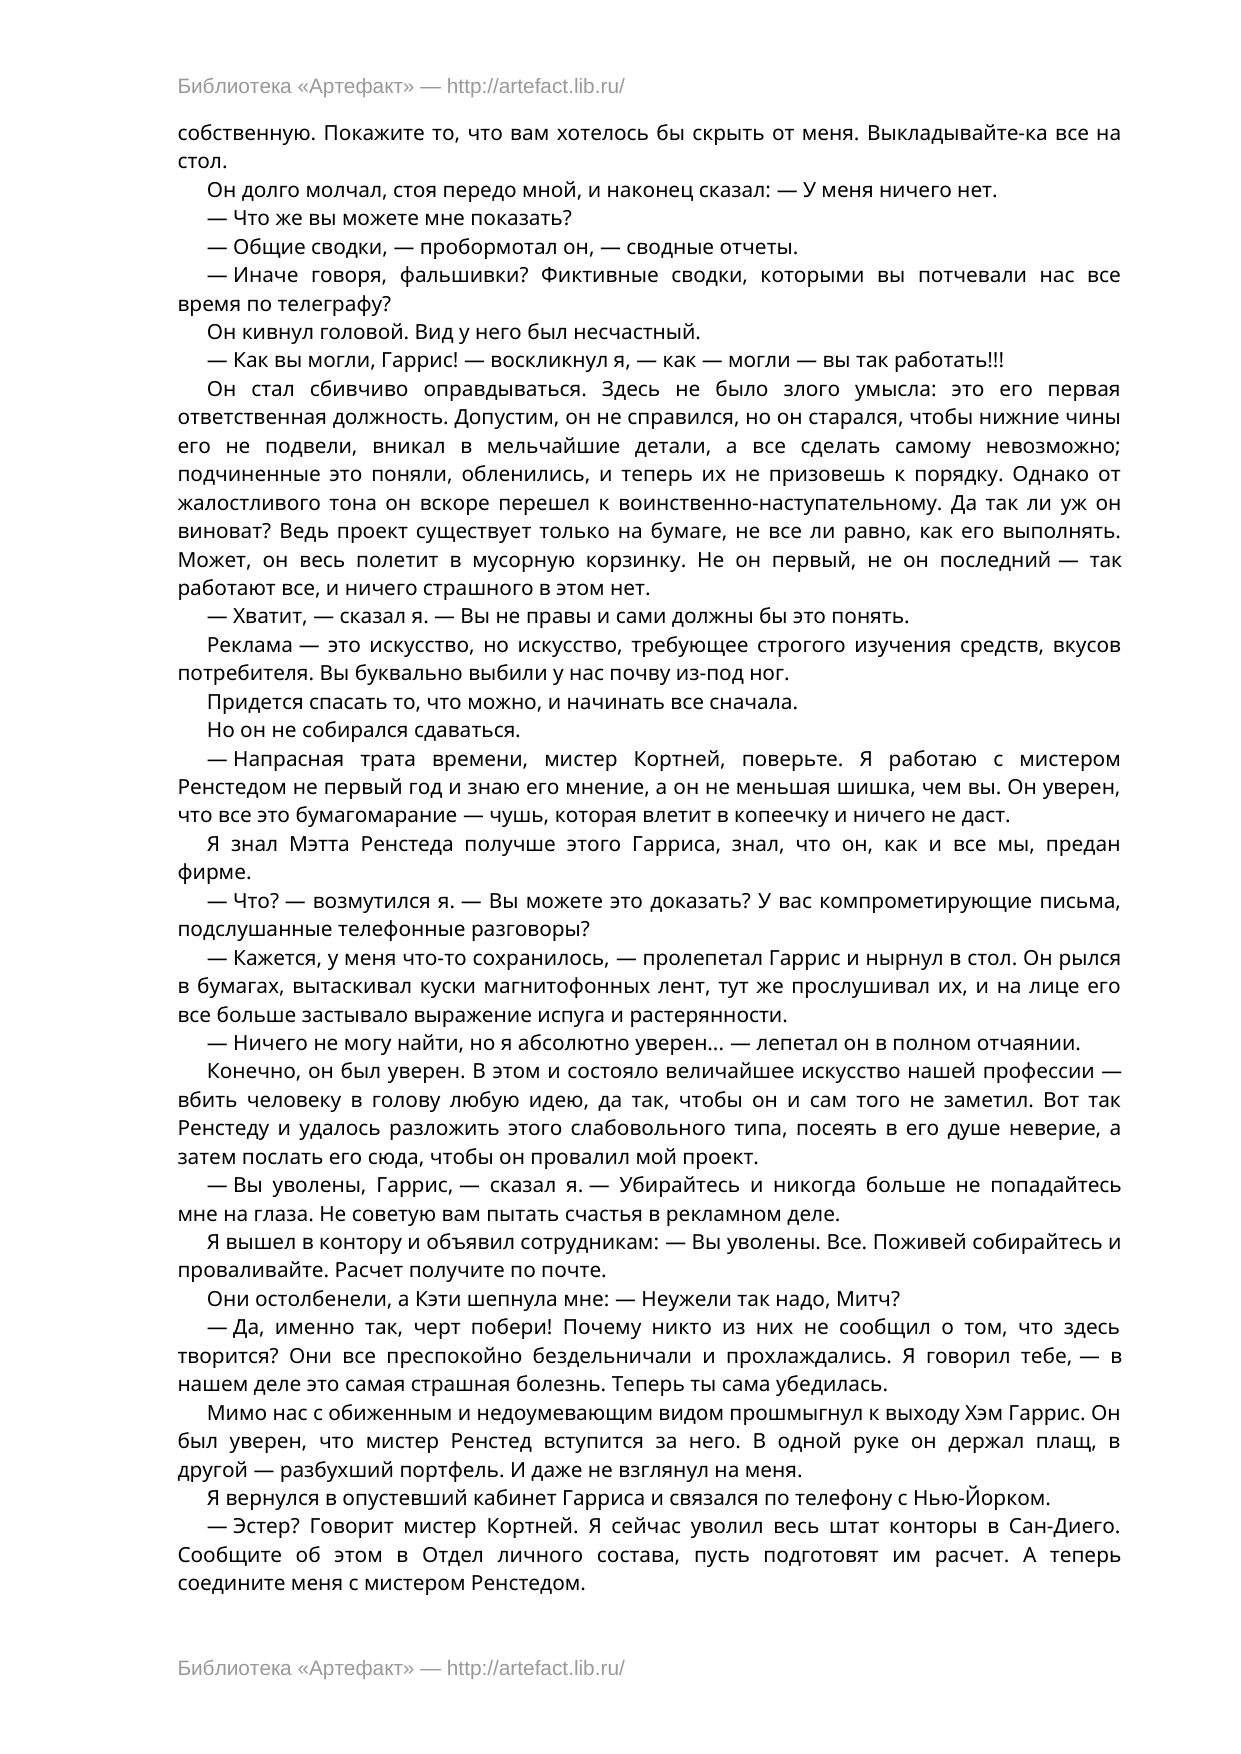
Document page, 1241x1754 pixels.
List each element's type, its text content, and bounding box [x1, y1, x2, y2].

text — Хватит, — сказал я. — Вы не правы и сами должны бы это понять. [177, 602, 1122, 630]
text Они остолбенели, а Кэти шепнула мне: — Неужели так надо, Митч? [177, 1284, 1122, 1312]
text Но он не собирался сдаваться. [177, 715, 1122, 744]
text — Кажется, у меня что-то сохранилось, — пролепетал Гаррис и нырнул в стол. Он рылся в бумагах, вытаскивал куски магнитофонных лент, тут же прослушивал их, и на лице его все больше застывало выражение испуга и растерянности. [177, 943, 1122, 1028]
text — Эстер? Говорит мистер Кортней. Я сейчас уволил весь штат конторы в Сан-Диего. Сообщите об этом в Отдел личного состава, пусть подготовят им расчет. А теперь соедините меня с мистером Ренстедом. [177, 1512, 1122, 1597]
text Я вернулся в опустевший кабинет Гарриса и связался по телефону с Нью-Йорком. [177, 1483, 1122, 1512]
text — Да, именно так, черт побери! Почему никто из них не сообщил о том, что здесь творится? Они все преспокойно бездельничали и прохлаждались. Я говорил тебе, — в нашем деле это самая страшная болезнь. Теперь ты сама убедилась. [177, 1312, 1122, 1398]
text — Ничего не могу найти, но я абсолютно уверен... — лепетал он в полном отчаянии. [177, 1028, 1122, 1057]
text Он долго молчал, стоя передо мной, и наконец сказал: — У меня ничего нет. [177, 175, 1122, 203]
text Я знал Мэтта Ренстеда получше этого Гарриса, знал, что он, как и все мы, предан фирме. [177, 829, 1122, 886]
text Придется спасать то, что можно, и начинать все сначала. [177, 687, 1122, 715]
text — Как вы могли, Гаррис! — воскликнул я, — как — могли — вы так работать!!! [177, 346, 1122, 374]
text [177, 118, 1122, 175]
text — Общие сводки, — пробормотал он, — сводные отчеты. [177, 232, 1122, 260]
text Я вышел в контору и объявил сотрудникам: — Вы уволены. Все. Поживей собирайтесь и проваливайте. Расчет получите по почте. [177, 1227, 1122, 1284]
text — Иначе говоря, фальшивки? Фиктивные сводки, которыми вы потчевали нас все время по телеграфу? [177, 260, 1122, 317]
text Реклама — это искусство, но искусство, требующее строгого изучения средств, вкусов потребителя. Вы буквально выбили у нас почву из-под ног. [177, 630, 1122, 687]
text Мимо нас с обиженным и недоумевающим видом прошмыгнул к выходу Хэм Гаррис. Он был уверен, что мистер Ренстед вступится за него. В одной руке он держал плащ, в другой — разбухший портфель. И даже не взглянул на меня. [177, 1398, 1122, 1483]
text — Напрасная трата времени, мистер Кортней, поверьте. Я работаю с мистером Ренстедом не первый год и знаю его мнение, а он не меньшая шишка, чем вы. Он уверен, что все это бумагомарание — чушь, которая влетит в копеечку и ничего не даст. [177, 744, 1122, 829]
text Он кивнул головой. Вид у него был несчастный. [177, 317, 1122, 346]
text — Вы уволены, Гаррис, — сказал я. — Убирайтесь и никогда больше не попадайтесь мне на глаза. Не советую вам пытать счастья в рекламном деле. [177, 1170, 1122, 1227]
text — Что же вы можете мне показать? [177, 203, 1122, 232]
text — Что? — возмутился я. — Вы можете это доказать? У вас компрометирующие письма, подслушанные телефонные разговоры? [177, 886, 1122, 943]
text Конечно, он был уверен. В этом и состояло величайшее искусство нашей профессии — вбить человеку в голову любую идею, да так, чтобы он и сам того не заметил. Вот так Ренстеду и удалось разложить этого слабовольного типа, посеять в его душе неверие, а затем послать его сюда, чтобы он провалил мой проект. [177, 1057, 1122, 1170]
text Он стал сбивчиво оправдываться. Здесь не было злого умысла: это его первая ответственная должность. Допустим, он не справился, но он старался, чтобы нижние чины его не подвели, вникал в мельчайшие детали, а все сделать самому невозможно; подчиненные это поняли, обленились, и теперь их не призовешь к порядку. Однако от жалостливого тона он вскоре перешел к воинственно-наступательному. Да так ли уж он виноват? Ведь проект существует только на бумаге, не все ли равно, как его выполнять. Может, он весь полетит в мусорную корзинку. Не он первый, не он последний — так работают все, и ничего страшного в этом нет. [177, 374, 1122, 602]
